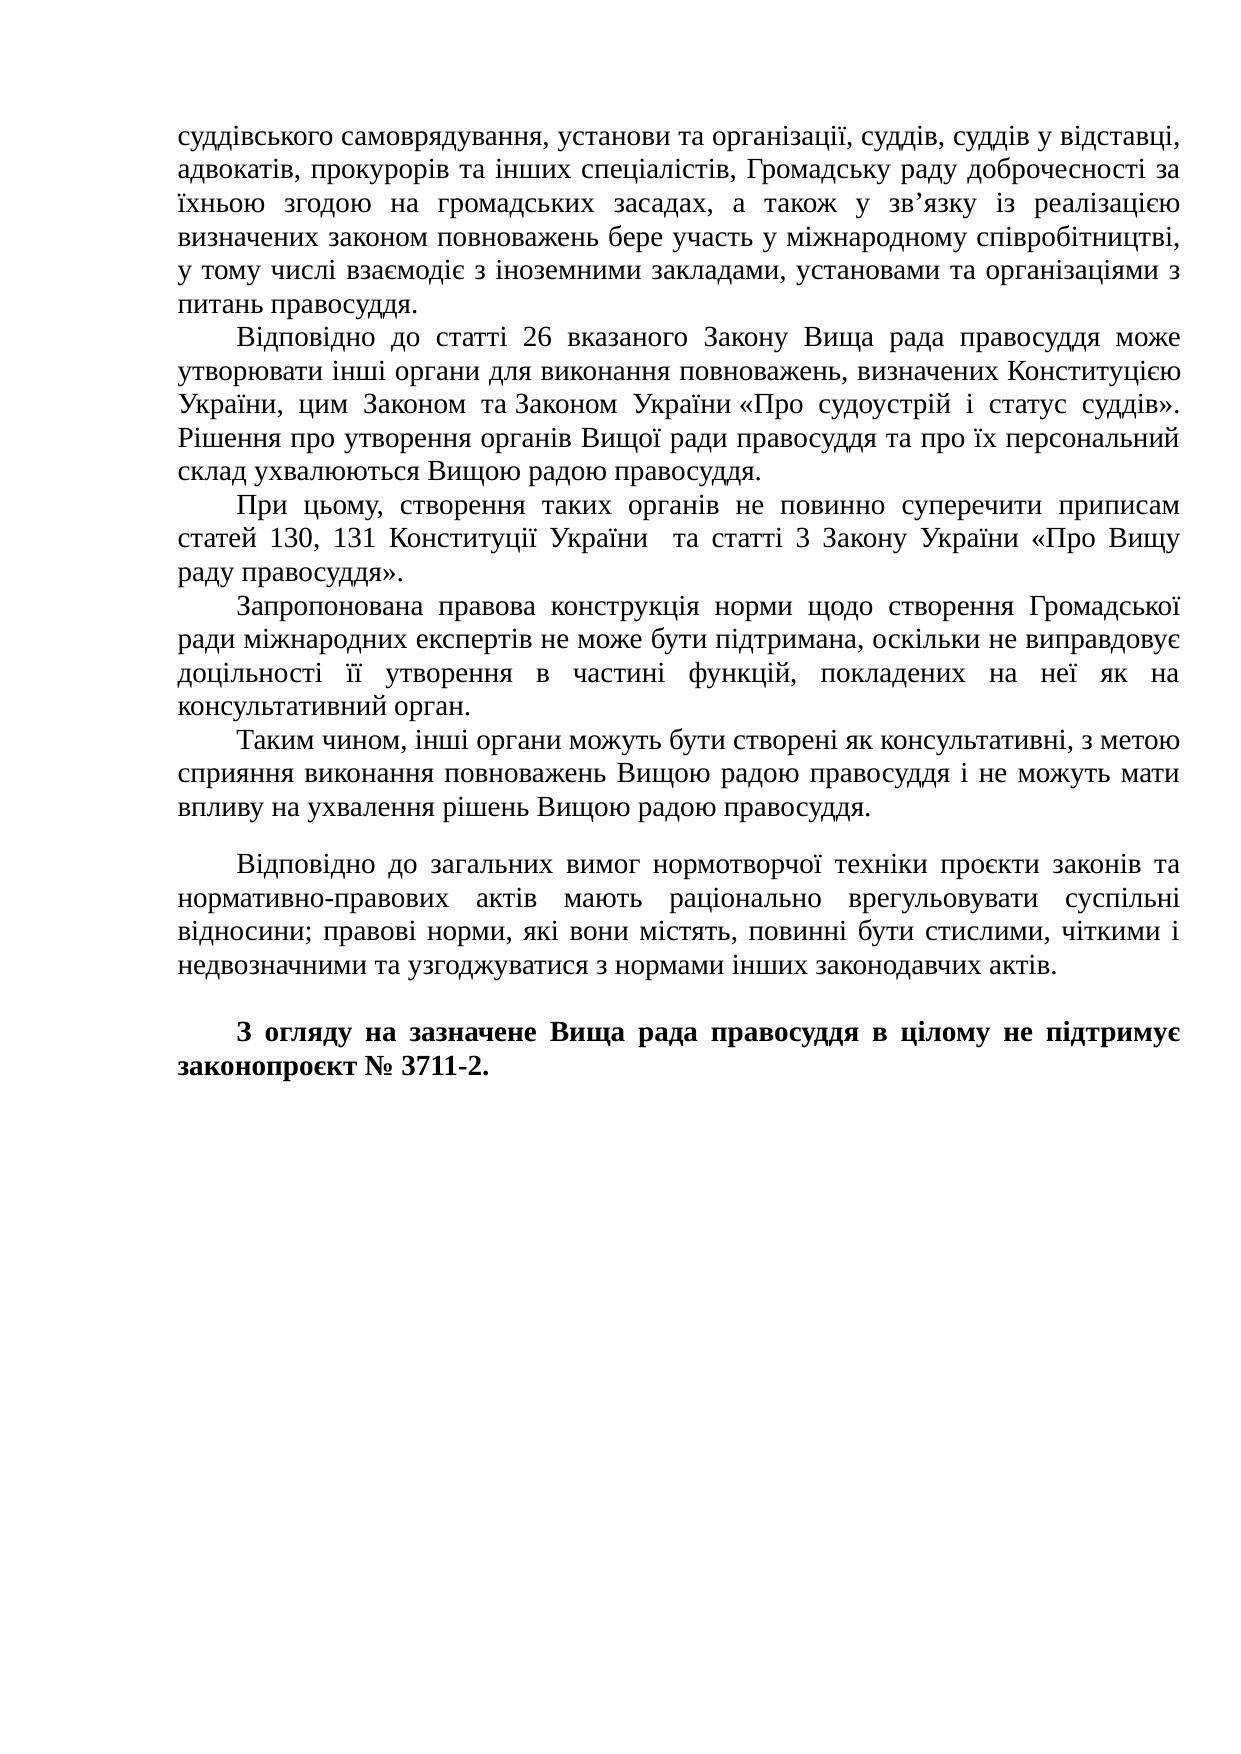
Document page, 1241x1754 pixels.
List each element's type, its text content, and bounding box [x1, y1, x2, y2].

text При цьому, створення таких органів не повинно суперечити приписам статей 130, 131 Конституції України та статті 3 Закону України «Про Вищу раду правосуддя». [177, 487, 1181, 588]
text З огляду на зазначене Вища рада правосуддя в цілому не підтримує законопроєкт № 3711-2. [177, 1014, 1181, 1081]
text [177, 118, 1181, 319]
text Таким чином, інші органи можуть бути створені як консультативні, з метою сприяння виконання повноважень Вищою радою правосуддя і не можуть мати впливу на ухвалення рішень Вищою радою правосуддя. [177, 722, 1181, 822]
text Відповідно до статті 26 вказаного Закону Вища рада правосуддя може утворювати інші органи для виконання повноважень, визначених Конституцією України, цим Законом та Законом України «Про судоустрій і статус суддів». Рішення про утворення органів Вищої ради правосуддя та про їх персональний склад ухвалюються Вищою радою правосуддя. [177, 319, 1181, 487]
text Запропонована правова конструкція норми щодо створення Громадської ради міжнародних експертів не може бути підтримана, оскільки не виправдовує доцільності її утворення в частині функцій, покладених на неї як на консультативний орган. [177, 588, 1181, 722]
text Відповідно до загальних вимог нормотворчої техніки проєкти законів та нормативно-правових актів мають раціонально врегульовувати суспільні відносини; правові норми, які вони містять, повинні бути стислими, чіткими і недвозначними та узгоджуватися з нормами інших законодавчих актів. [177, 846, 1181, 981]
